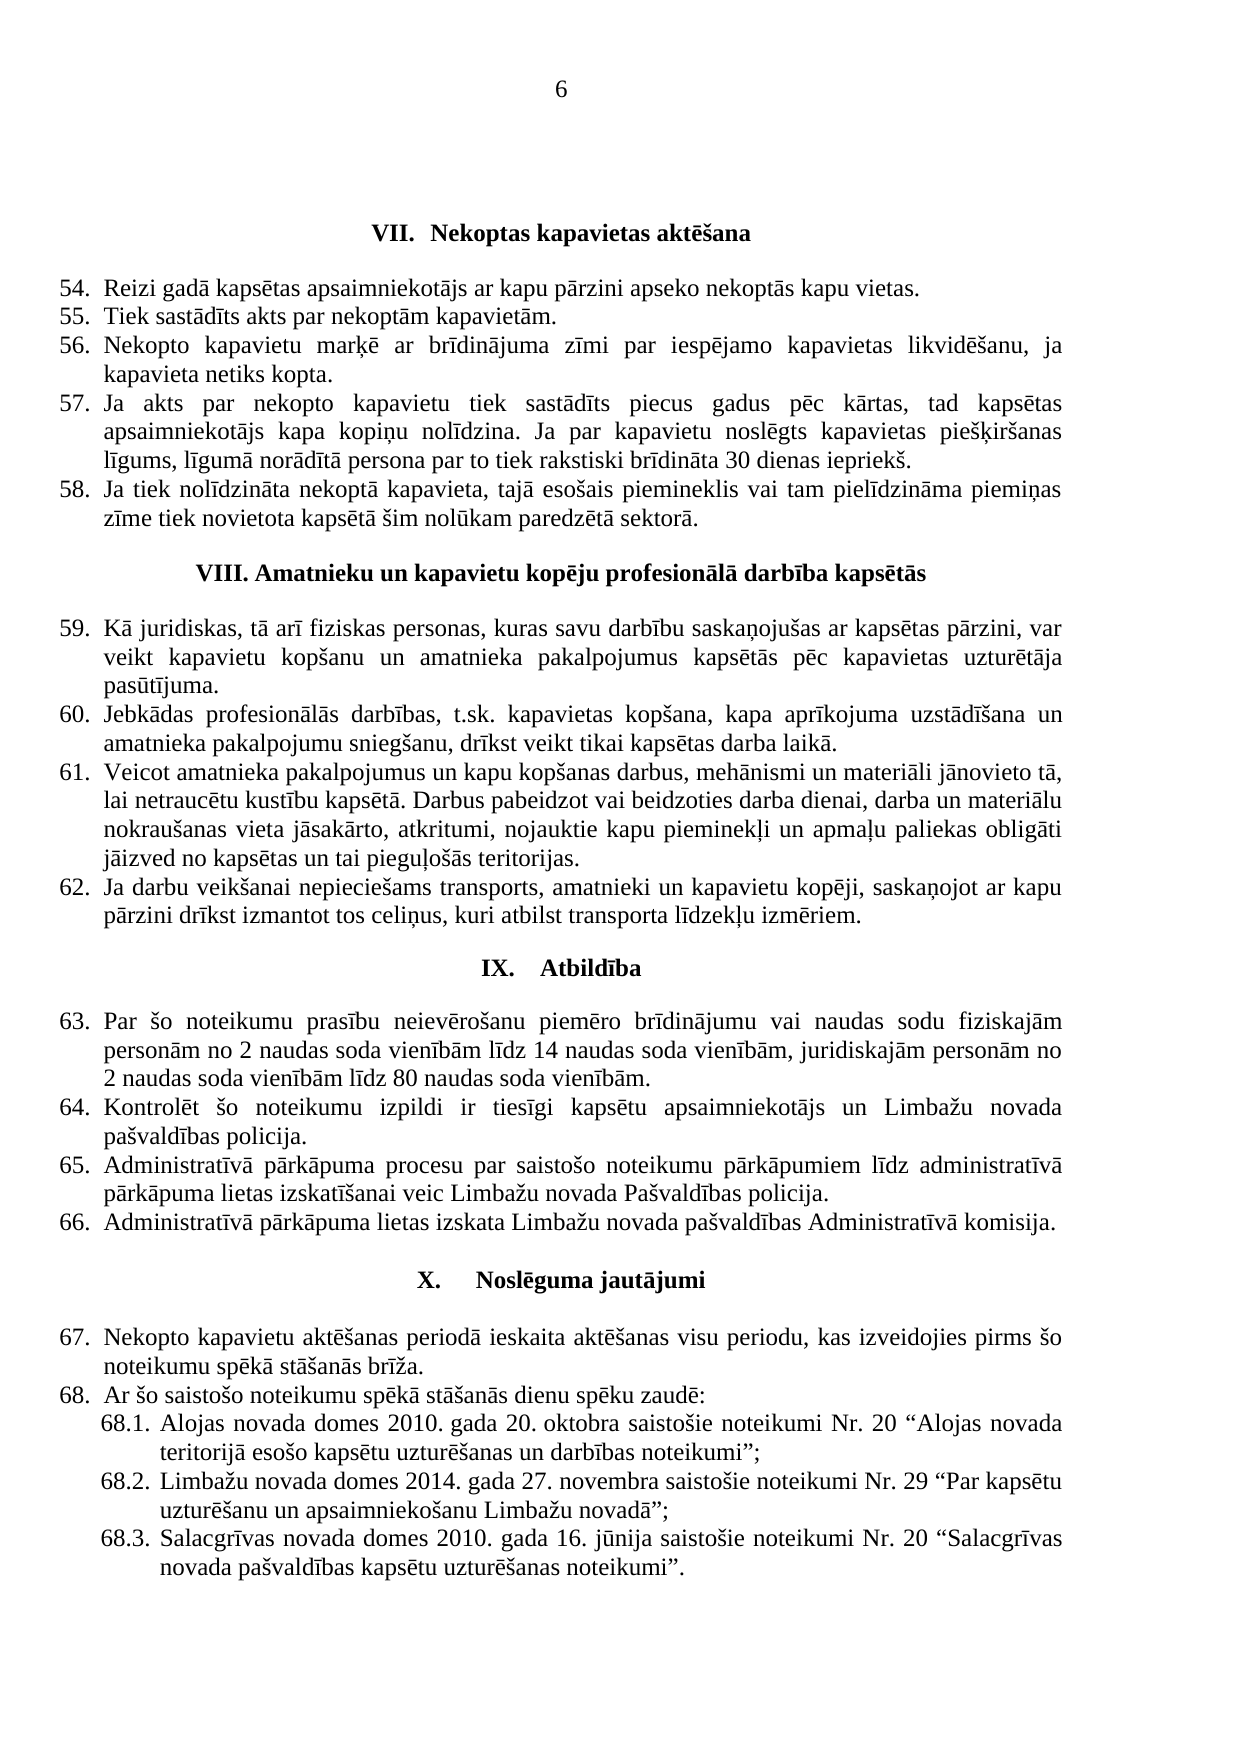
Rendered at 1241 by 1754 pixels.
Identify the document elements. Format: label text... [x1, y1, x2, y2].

list Amatnieku un kapavietu kopēju profesionālā darbība kapsētās [59, 558, 1063, 587]
list Reizi gadā kapsētas apsaimniekotājs ar kapu pārzini apseko nekoptās kapu vietas. [59, 273, 1063, 301]
list Nekopto kapavietu marķē ar brīdinājuma zīmi par iespējamo kapavietas likvidēšanu, ja kapavieta netiks kopta. [59, 330, 1063, 388]
list Kontrolēt šo noteikumu izpildi ir tiesīgi kapsētu apsaimniekotājs un Limbažu novada pašvaldības policija. [59, 1092, 1063, 1150]
list Nekopto kapavietu aktēšanas periodā ieskaita aktēšanas visu periodu, kas izveidojies pirms šo noteikumu spēkā stāšanās brīža. [59, 1322, 1063, 1380]
list Administratīvā pārkāpuma lietas izskata Limbažu novada pašvaldības Administratīvā komisija. [59, 1207, 1063, 1236]
list Kā juridiskas, tā arī fiziskas personas, kuras savu darbību saskaņojušas ar kapsētas pārzini, var veikt kapavietu kopšanu un amatnieka pakalpojumus kapsētās pēc kapavietas uzturētāja pasūtījuma. [59, 613, 1063, 699]
list Atbildība [59, 953, 1063, 982]
list Veicot amatnieka pakalpojumus un kapu kopšanas darbus, mehānismi un materiāli jānovieto tā, lai netraucētu kustību kapsētā. Darbus pabeidzot vai beidzoties darba dienai, darba un materiālu nokraušanas vieta jāsakārto, atkritumi, nojauktie kapu pieminekļi un apmaļu paliekas obligāti jāizved no kapsētas un tai pieguļošās teritorijas. [59, 757, 1063, 872]
list Limbažu novada domes 2014. gada 27. novembra saistošie noteikumi Nr. 29 “Par kapsētu uzturēšanu un apsaimniekošanu Limbažu novadā”; [100, 1466, 1063, 1523]
list Nekoptas kapavietas aktēšana [59, 218, 1063, 246]
list Ja akts par nekopto kapavietu tiek sastādīts piecus gadus pēc kārtas, tad kapsētas apsaimniekotājs kapa kopiņu nolīdzina. Ja par kapavietu noslēgts kapavietas piešķiršanas līgums, līgumā norādītā persona par to tiek rakstiski brīdināta 30 dienas iepriekš. [59, 388, 1063, 474]
list Ja darbu veikšanai nepieciešams transports, amatnieki un kapavietu kopēji, saskaņojot ar kapu pārzini drīkst izmantot tos celiņus, kuri atbilst transporta līdzekļu izmēriem. [59, 872, 1063, 929]
list Administratīvā pārkāpuma procesu par saistošo noteikumu pārkāpumiem līdz administratīvā pārkāpuma lietas izskatīšanai veic Limbažu novada Pašvaldības policija. [59, 1150, 1063, 1207]
list Alojas novada domes 2010. gada 20. oktobra saistošie noteikumi Nr. 20 “Alojas novada teritorijā esošo kapsētu uzturēšanas un darbības noteikumi”; [100, 1408, 1063, 1466]
list Noslēguma jautājumi [59, 1265, 1063, 1293]
list Tiek sastādīts akts par nekoptām kapavietām. [59, 301, 1063, 330]
list Ar šo saistošo noteikumu spēkā stāšanās dienu spēku zaudē: [59, 1380, 1063, 1408]
list Par šo noteikumu prasību neievērošanu piemēro brīdinājumu vai naudas sodu fiziskajām personām no 2 naudas soda vienībām līdz 14 naudas soda vienībām, juridiskajām personām no 2 naudas soda vienībām līdz 80 naudas soda vienībām. [59, 1006, 1063, 1092]
list Ja tiek nolīdzināta nekoptā kapavieta, tajā esošais piemineklis vai tam pielīdzināma piemiņas zīme tiek novietota kapsētā šim nolūkam paredzētā sektorā. [59, 474, 1063, 531]
list Jebkādas profesionālās darbības, t.sk. kapavietas kopšana, kapa aprīkojuma uzstādīšana un amatnieka pakalpojumu sniegšanu, drīkst veikt tikai kapsētas darba laikā. [59, 699, 1063, 757]
list Salacgrīvas novada domes 2010. gada 16. jūnija saistošie noteikumi Nr. 20 “Salacgrīvas novada pašvaldības kapsētu uzturēšanas noteikumi”. [100, 1523, 1063, 1581]
